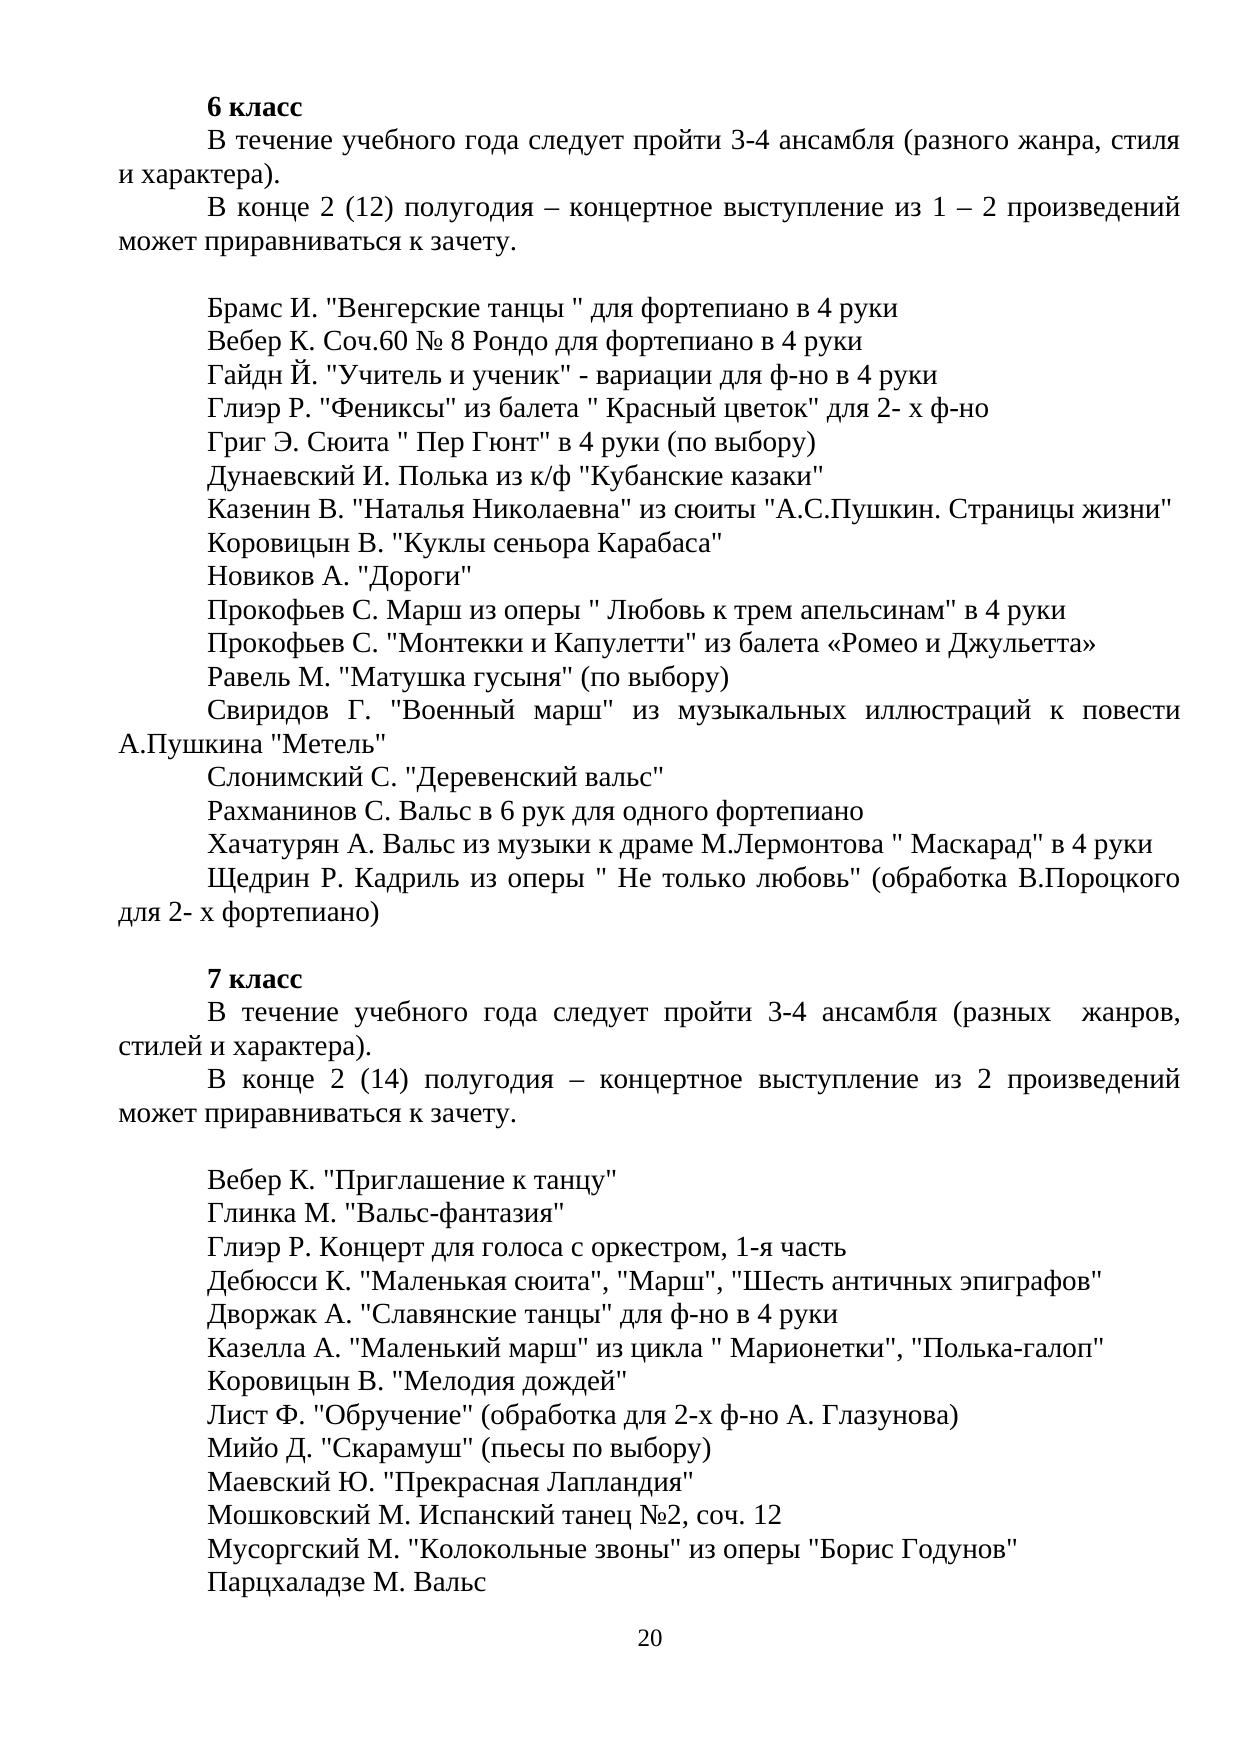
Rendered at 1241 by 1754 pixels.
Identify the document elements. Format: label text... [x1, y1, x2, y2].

text 6 класс [118, 89, 1181, 122]
text Брамс И. "Венгерские танцы " для фортепиано в 4 руки [118, 290, 1181, 323]
text В конце 2 (12) полугодия – концертное выступление из 1 – 2 произведений может приравниваться к зачету. [118, 189, 1181, 256]
text Глиэр Р. "Фениксы" из балета " Красный цветок" для 2- х ф-но [118, 391, 1181, 424]
text Казелла А. "Маленький марш" из цикла " Марионетки", "Полька-галоп" [118, 1330, 1181, 1363]
text Щедрин Р. Кадриль из оперы " Не только любовь" (обработка В.Пороцкого для 2- х фортепиано) [118, 860, 1181, 927]
text Маевский Ю. "Прекрасная Лапландия" [118, 1464, 1181, 1497]
text Новиков А. "Дороги" [118, 558, 1181, 592]
text В течение учебного года следует пройти 3-4 ансамбля (разного жанра, стиля и характера). [118, 122, 1181, 189]
text Вебер К. "Приглашение к танцу" [118, 1162, 1181, 1196]
text Прокофьев С. Марш из оперы " Любовь к трем апельсинам" в 4 руки [118, 592, 1181, 625]
text Мусоргский М. "Колокольные звоны" из оперы "Борис Годунов" [118, 1531, 1181, 1564]
text В конце 2 (14) полугодия – концертное выступление из 2 произведений может приравниваться к зачету. [118, 1061, 1181, 1128]
text Дунаевский И. Полька из к/ф "Кубанские казаки" [118, 458, 1181, 491]
text В течение учебного года следует пройти 3-4 ансамбля (разных жанров, стилей и характера). [118, 994, 1181, 1061]
text Дебюсси К. "Маленькая сюита", "Марш", "Шесть античных эпиграфов" [118, 1263, 1181, 1296]
text Гайдн Й. "Учитель и ученик" - вариации для ф-но в 4 руки [118, 357, 1181, 391]
text Вебер К. Соч.60 № 8 Рондо для фортепиано в 4 руки [118, 323, 1181, 357]
text Коровицын В. "Куклы сеньора Карабаса" [118, 525, 1181, 558]
text Коровицын В. "Мелодия дождей" [118, 1363, 1181, 1397]
text Свиридов Г. "Военный марш" из музыкальных иллюстраций к повести А.Пушкина "Метель" [118, 692, 1181, 759]
text Дворжак А. "Славянские танцы" для ф-но в 4 руки [118, 1296, 1181, 1330]
text Мошковский М. Испанский танец №2, соч. 12 [118, 1497, 1181, 1531]
text Григ Э. Сюита " Пер Гюнт" в 4 руки (по выбору) [118, 424, 1181, 458]
text Равель М. "Матушка гусыня" (по выбору) [118, 659, 1181, 692]
text Прокофьев С. "Монтекки и Капулетти" из балета «Ромео и Джульетта» [118, 625, 1181, 659]
text Казенин В. "Наталья Николаевна" из сюиты "А.С.Пушкин. Страницы жизни" [118, 491, 1181, 525]
text Мийо Д. "Скарамуш" (пьесы по выбору) [118, 1430, 1181, 1464]
text Слонимский С. "Деревенский вальс" [118, 759, 1181, 793]
text Глинка М. "Вальс-фантазия" [118, 1196, 1181, 1229]
text Хачатурян А. Вальс из музыки к драме М.Лермонтова " Маскарад" в 4 руки [118, 827, 1181, 860]
text Рахманинов С. Вальс в 6 рук для одного фортепиано [118, 793, 1181, 827]
text Парцхаладзе М. Вальс [118, 1564, 1181, 1598]
text 7 класс [118, 961, 1181, 994]
text Глиэр Р. Концерт для голоса с оркестром, 1-я часть [118, 1229, 1181, 1263]
text Лист Ф. "Обручение" (обработка для 2-х ф-но А. Глазунова) [118, 1397, 1181, 1430]
